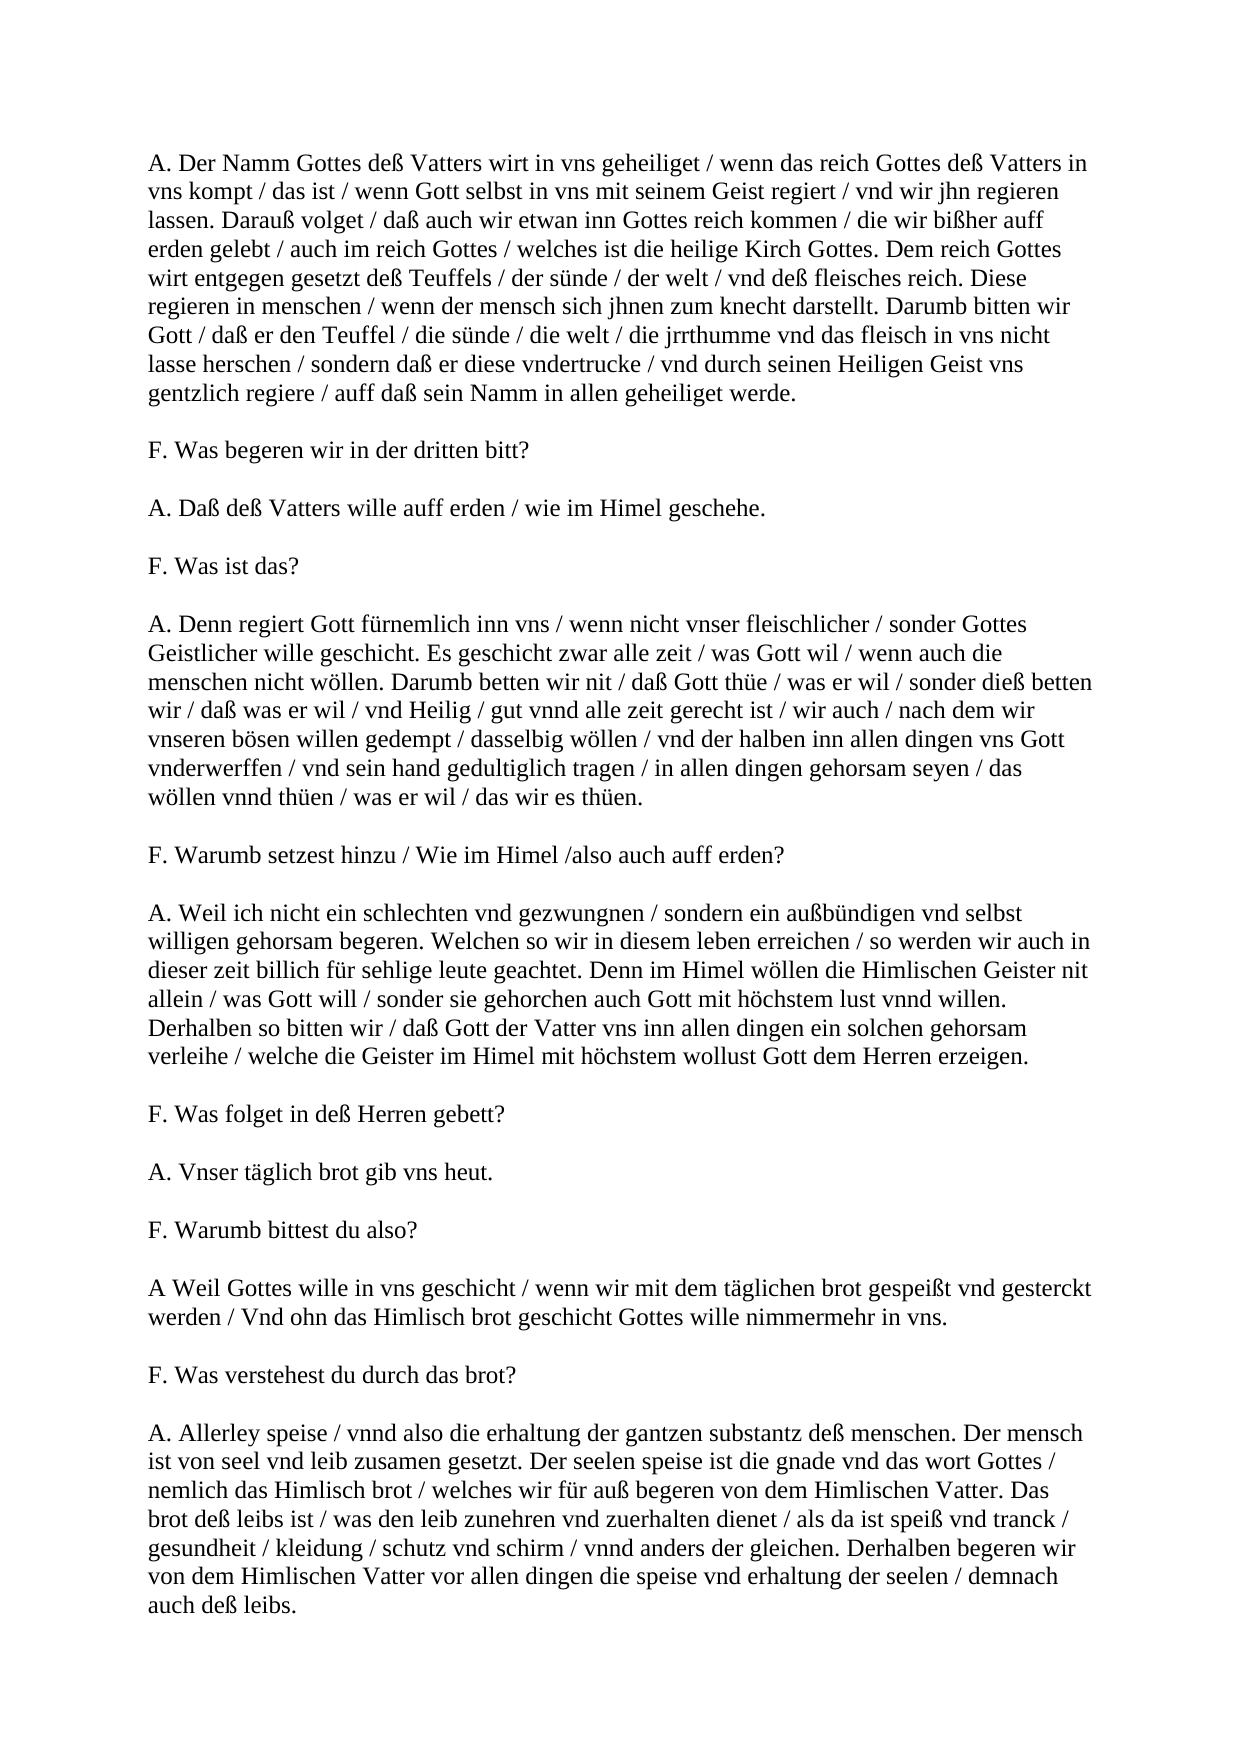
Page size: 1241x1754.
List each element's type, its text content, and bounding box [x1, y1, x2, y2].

text A. Vnser täglich brot gib vns heut. [148, 1157, 1093, 1186]
text A. Der Namm Gottes deß Vatters wirt in vns geheiliget / wenn das reich Gottes deß Vatters in vns kompt / das ist / wenn Gott selbst in vns mit seinem Geist regiert / vnd wir jhn regieren lassen. Darauß volget / daß auch wir etwan inn Gottes reich kommen / die wir bißher auff erden gelebt / auch im reich Gottes / welches ist die heilige Kirch Gottes. Dem reich Gottes wirt entgegen gesetzt deß Teuffels / der sünde / der welt / vnd deß fleisches reich. Diese regieren in menschen / wenn der mensch sich jhnen zum knecht darstellt. Darumb bitten wir Gott / daß er den Teuffel / die sünde / die welt / die jrrthumme vnd das fleisch in vns nicht lasse herschen / sondern daß er diese vndertrucke / vnd durch seinen Heiligen Geist vns gentzlich regiere / auff daß sein Namm in allen geheiliget werde. [148, 148, 1093, 406]
text A. Denn regiert Gott fürnemlich inn vns / wenn nicht vnser fleischlicher / sonder Gottes Geistlicher wille geschicht. Es geschicht zwar alle zeit / was Gott wil / wenn auch die menschen nicht wöllen. Darumb betten wir nit / daß Gott thüe / was er wil / sonder dieß betten wir / daß was er wil / vnd Heilig / gut vnnd alle zeit gerecht ist / wir auch / nach dem wir vnseren bösen willen gedempt / dasselbig wöllen / vnd der halben inn allen dingen vns Gott vnderwerffen / vnd sein hand gedultiglich tragen / in allen dingen gehorsam seyen / das wöllen vnnd thüen / was er wil / das wir es thüen. [148, 609, 1093, 811]
text A Weil Gottes wille in vns geschicht / wenn wir mit dem täglichen brot gespeißt vnd gesterckt werden / Vnd ohn das Himlisch brot geschicht Gottes wille nimmermehr in vns. [148, 1273, 1093, 1331]
text A. Allerley speise / vnnd also die erhaltung der gantzen substantz deß menschen. Der mensch ist von seel vnd leib zusamen gesetzt. Der seelen speise ist die gnade vnd das wort Gottes / nemlich das Himlisch brot / welches wir für auß begeren von dem Himlischen Vatter. Das brot deß leibs ist / was den leib zunehren vnd zuerhalten dienet / als da ist speiß vnd tranck / gesundheit / kleidung / schutz vnd schirm / vnnd anders der gleichen. Derhalben begeren wir von dem Himlischen Vatter vor allen dingen die speise vnd erhaltung der seelen / demnach auch deß leibs. [148, 1418, 1093, 1619]
text F. Was folget in deß Herren gebett? [148, 1099, 1093, 1128]
text F. Was ist das? [148, 551, 1093, 580]
text A. Weil ich nicht ein schlechten vnd gezwungnen / sondern ein außbündigen vnd selbst willigen gehorsam begeren. Welchen so wir in diesem leben erreichen / so werden wir auch in dieser zeit billich für sehlige leute geachtet. Denn im Himel wöllen die Himlischen Geister nit allein / was Gott will / sonder sie gehorchen auch Gott mit höchstem lust vnnd willen. Derhalben so bitten wir / daß Gott der Vatter vns inn allen dingen ein solchen gehorsam verleihe / welche die Geister im Himel mit höchstem wollust Gott dem Herren erzeigen. [148, 898, 1093, 1070]
text F. Warumb setzest hinzu / Wie im Himel /also auch auff erden? [148, 840, 1093, 868]
text A. Daß deß Vatters wille auff erden / wie im Himel geschehe. [148, 493, 1093, 522]
text F. Was begeren wir in der dritten bitt? [148, 436, 1093, 464]
text F. Warumb bittest du also? [148, 1215, 1093, 1244]
text F. Was verstehest du durch das brot? [148, 1360, 1093, 1388]
